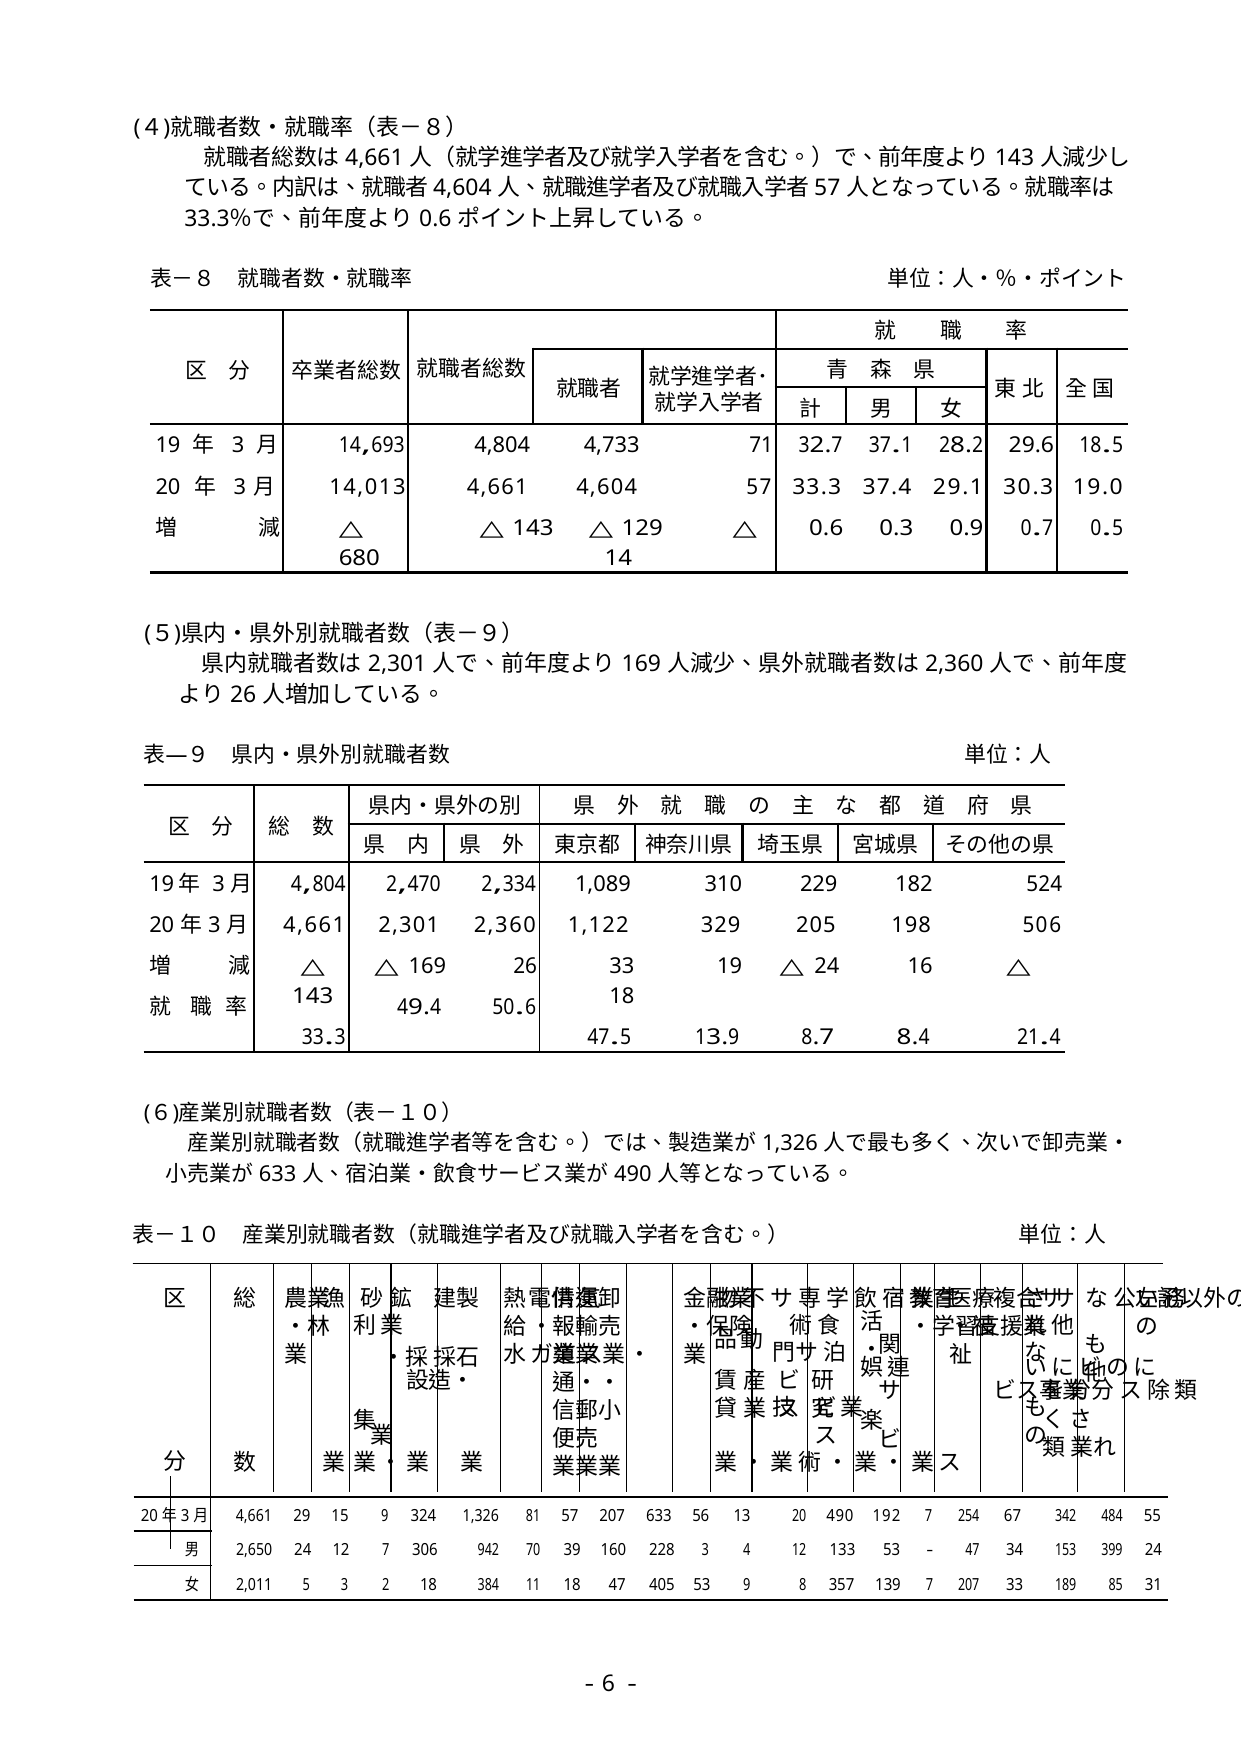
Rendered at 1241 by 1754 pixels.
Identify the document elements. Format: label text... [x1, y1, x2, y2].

table_cell 133 53 [819, 1530, 914, 1565]
table_cell 207 [946, 1565, 994, 1599]
table_header 254 [946, 1498, 994, 1530]
table_header 7 [914, 1498, 946, 1530]
table_header 4,661 [212, 1498, 283, 1530]
table_cell 357 139 [819, 1565, 914, 1599]
table_header 県内・県外の別 [350, 786, 539, 823]
text 就職者総数は 4,661 人（就学進学者及び就学入学者を含む。）で、前年度より 143 人減少し [155, 141, 1179, 172]
table_cell 男 [134, 1532, 212, 1565]
table_cell 男 [847, 388, 915, 423]
table_cell 4,804 4,661 △ 143 33.3 [255, 863, 348, 1051]
table_header 総 数 [255, 786, 348, 861]
table_cell 神奈川県 [636, 825, 741, 861]
table_cell 就職者 [534, 350, 641, 423]
table_cell 228 [636, 1530, 683, 1565]
table_cell 11 [512, 1565, 552, 1599]
table_cell 47 [590, 1565, 636, 1599]
table_cell 5 [283, 1565, 321, 1599]
table_header [409, 311, 775, 347]
table_header 81 [512, 1498, 552, 1530]
table_cell 4 [723, 1530, 772, 1565]
table_cell 14,693 14,013 △ 680 [284, 425, 407, 571]
table_cell 942 [447, 1530, 512, 1565]
text (４)就職者数・就職率（表－８） [133, 111, 1240, 141]
table_cell 306 [400, 1530, 447, 1565]
table_cell 県 外 [445, 825, 539, 861]
table_header 就 職 率 [777, 311, 1128, 347]
table_cell 189 [1039, 1565, 1091, 1599]
table_cell 県 内 [350, 825, 443, 861]
table_cell 32.7 37.1 28.2 33.3 37.4 29.1 0.6 0.3 0.9 [777, 425, 985, 571]
table_cell 2,470 2,334 2,301 2,360 △ 169 26 49.4 50.6 [350, 863, 539, 1051]
table_header 342 [1039, 1498, 1091, 1530]
text (５)県内・県外別就職者数（表－９） [144, 617, 1240, 648]
table_header 484 [1091, 1498, 1137, 1530]
table_cell 3 [321, 1565, 365, 1599]
table_cell その他の県 [934, 825, 1065, 861]
text 表－８ 就職者数・就職率 単位：人・％・ポイント [150, 263, 1240, 293]
table_cell 4,804 4,733 71 4,661 4,604 57 △ 143 △ 129 △ 14 [409, 425, 775, 571]
table_header 57 [552, 1498, 590, 1530]
table_cell 24 [1137, 1530, 1168, 1565]
text ている。内訳は、就職者 4,604 人、就職進学者及び就職入学者 57 人となっている。就職率は [184, 172, 1240, 202]
table_header 区 分 [150, 311, 282, 423]
text より 26 人増加している。 [178, 678, 1240, 708]
table_header 324 [400, 1498, 447, 1530]
text (６)産業別就職者数（表－１０） [144, 1096, 1240, 1126]
table_cell 就職者総数 [409, 348, 532, 423]
text 県内就職者数は 2,301 人で、前年度より 169 人減少、県外就職者数は 2,360 人で、前年度 [149, 648, 1179, 678]
table_cell 33 [995, 1565, 1039, 1599]
table_header 20 年 3 月 [134, 1498, 212, 1530]
table_header 9 [365, 1498, 400, 1530]
table_cell 青 森 県 [777, 350, 985, 386]
table_cell 女 [917, 388, 985, 423]
table_cell 2,650 [212, 1530, 283, 1565]
table_header 56 [683, 1498, 723, 1530]
table_header 13 [723, 1498, 772, 1530]
table_cell 計 [777, 388, 845, 423]
table_cell 399 [1091, 1530, 1137, 1565]
table_cell 18.5 19.0 0.5 [1058, 425, 1128, 571]
table_header 区 分 [144, 786, 253, 861]
table_cell 2,011 [212, 1565, 283, 1599]
table_cell 東 北 [988, 350, 1056, 423]
table_header 207 [590, 1498, 636, 1530]
table_cell 384 [447, 1565, 512, 1599]
table_header 490 192 [819, 1498, 914, 1530]
table_cell 53 [683, 1565, 723, 1599]
table_header 67 [995, 1498, 1039, 1530]
table_cell 全 国 [1058, 350, 1128, 423]
table_cell 153 [1039, 1530, 1091, 1565]
table_header 633 [636, 1498, 683, 1530]
table_header 卒業者総数 [284, 311, 407, 423]
table_cell 31 [1137, 1565, 1168, 1599]
text 産業別就職者数（就職進学者等を含む。）では、製造業が 1,326 人で最も多く、次いで卸売業・ [187, 1127, 1240, 1157]
text 表－１０ 産業別就職者数（就職進学者及び就職入学者を含む。） 単位：人 [133, 1219, 1240, 1249]
table_header 15 [321, 1498, 365, 1530]
table_cell 18 [400, 1565, 447, 1599]
table_cell 3 [683, 1530, 723, 1565]
table_cell 29.6 30.3 0.7 [988, 425, 1056, 571]
table_cell 39 [552, 1530, 590, 1565]
table_header 20 [772, 1498, 819, 1530]
table_cell 年 3 月 年 3 月 増 減 就 職 率 [144, 863, 253, 1051]
table_header 29 [283, 1498, 321, 1530]
table_cell 34 [995, 1530, 1039, 1565]
table_cell 12 [772, 1530, 819, 1565]
text 表―９ 県内・県外別就職者数 単位：人 [143, 739, 1240, 769]
table_cell 405 [636, 1565, 683, 1599]
table_cell 47 [946, 1530, 994, 1565]
table_header 県 外 就 職 の 主 な 都 道 府 県 [540, 786, 1065, 823]
table_cell 24 [283, 1530, 321, 1565]
table_cell 70 [512, 1530, 552, 1565]
text 小売業が 633 人、宿泊業・飲食サービス業が 490 人等となっている。 [165, 1158, 1240, 1188]
table_cell 7 [914, 1565, 946, 1599]
table_cell 年 3 月 年 3 月 増 減 [150, 425, 282, 571]
table_cell 東京都 [540, 825, 634, 861]
table_cell 7 [365, 1530, 400, 1565]
table_header 55 [1137, 1498, 1168, 1530]
table_cell 女 [134, 1566, 212, 1599]
table_cell 9 [723, 1565, 772, 1599]
text 33.3％で、前年度より 0.6 ポイント上昇している。 [184, 202, 1240, 232]
table_cell 160 [590, 1530, 636, 1565]
table_cell 8 [772, 1565, 819, 1599]
table_header 1,326 [447, 1498, 512, 1530]
table_cell 18 [552, 1565, 590, 1599]
table_cell 1,089 310 229 182 524 1,122 329 205 198 506 33 19 △ 24 16 △ 18 47.5 13.9 8.7 8.4 21.4 [540, 863, 1065, 1051]
table_cell 85 [1091, 1565, 1137, 1599]
table_cell 宮城県 [839, 825, 932, 861]
table_cell - [914, 1530, 946, 1565]
table_cell 就学進学者･ 就学入学者 [644, 350, 775, 423]
table_cell 2 [365, 1565, 400, 1599]
table_cell 12 [321, 1530, 365, 1565]
table_cell 埼玉県 [744, 825, 837, 861]
